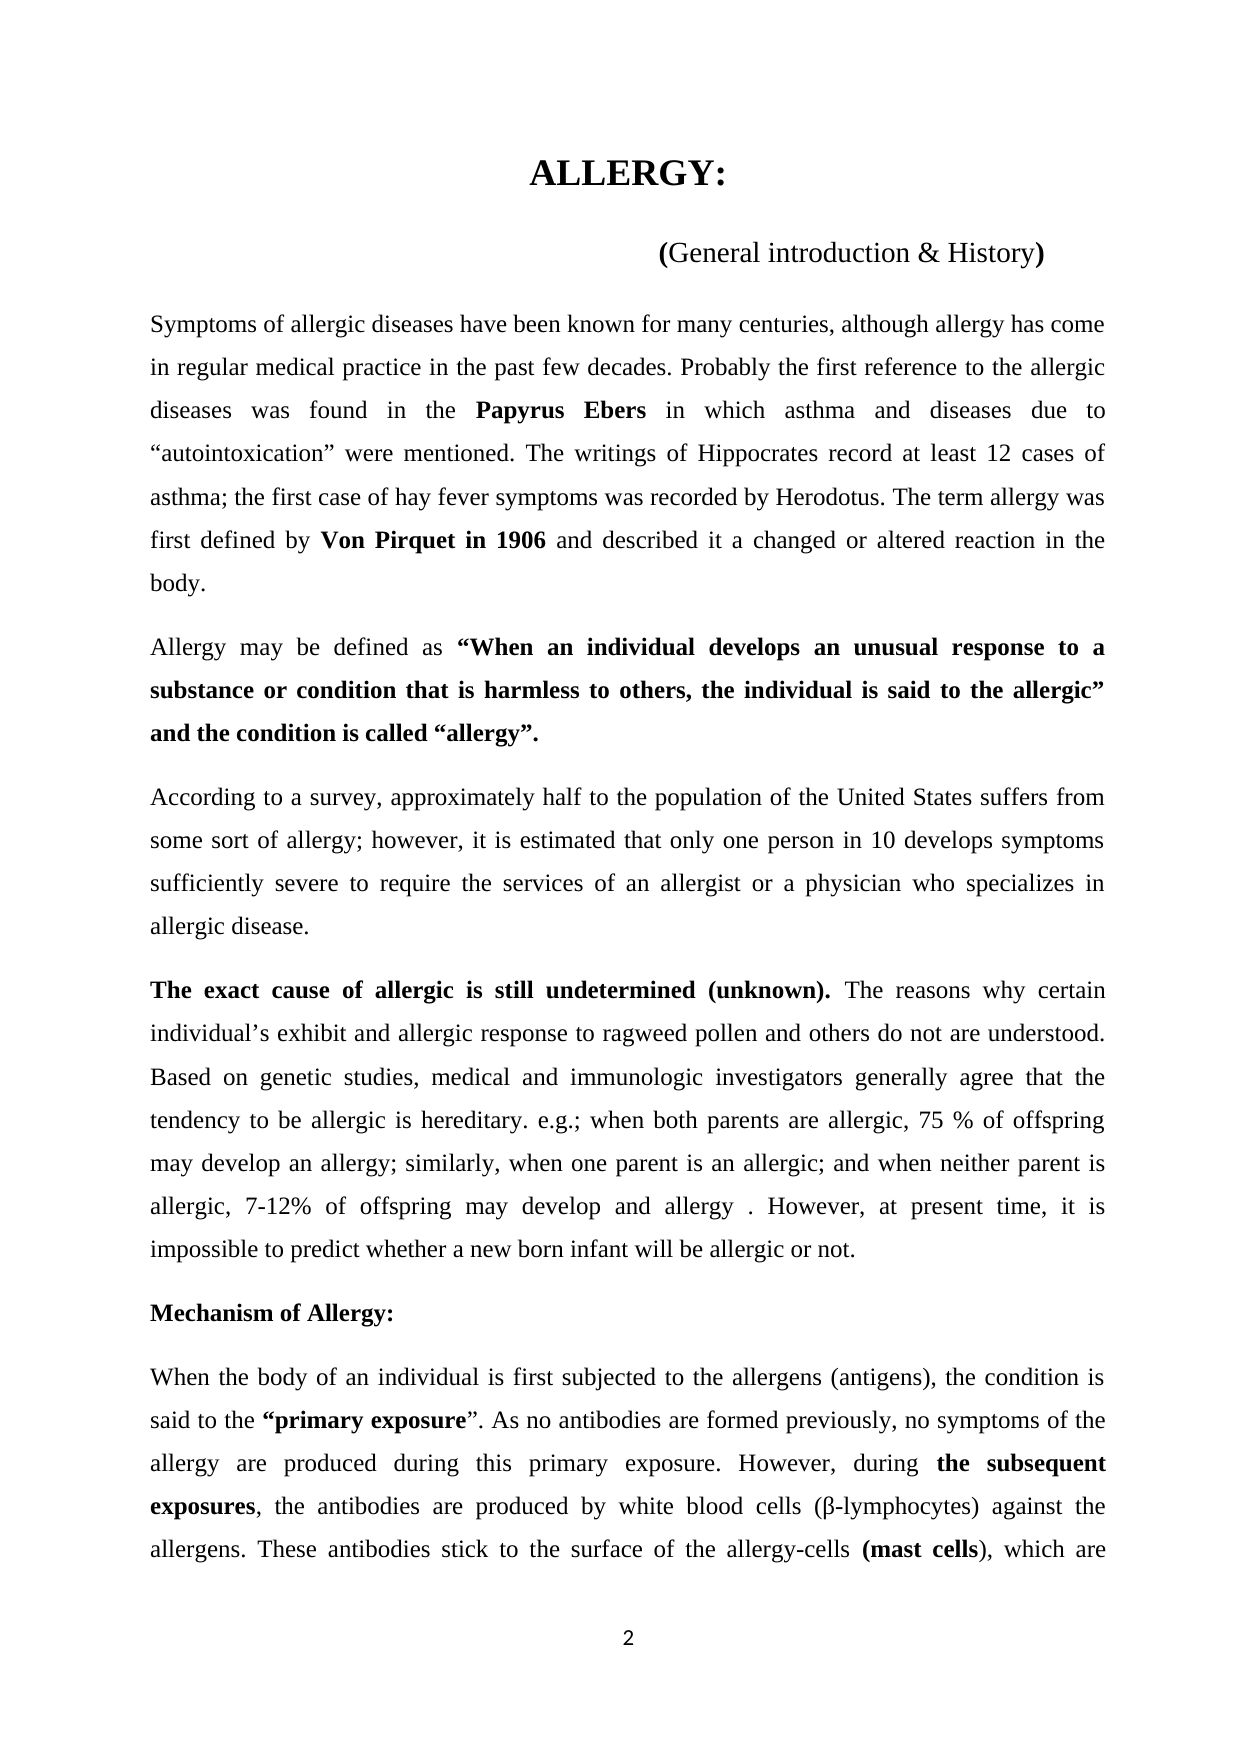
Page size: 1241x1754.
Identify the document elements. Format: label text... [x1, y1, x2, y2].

text Allergy may be defined as “When an individual develops an unusual response to a substance or condition that is harmless to others, the individual is said to the allergic” and the condition is called “allergy”. [150, 632, 1106, 747]
text Mechanism of Allergy: [150, 1298, 1106, 1327]
text (General introduction & History) [150, 236, 1106, 269]
text According to a survey, approximately half to the population of the United States suffers from some sort of allergy; however, it is estimated that only one person in 10 develops symptoms sufficiently severe to require the services of an allergist or a physician who specializes in allergic disease. [150, 782, 1106, 940]
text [150, 1362, 1106, 1563]
text Symptoms of allergic diseases have been known for many centuries, although allergy has come in regular medical practice in the past few decades. Probably the first reference to the allergic diseases was found in the Papyrus Ebers in which asthma and diseases due to “autointoxication” were mentioned. The writings of Hippocrates record at least 12 cases of asthma; the first case of hay fever symptoms was recorded by Herodotus. The term allergy was first defined by Von Pirquet in 1906 and described it a changed or altered reaction in the body. [150, 309, 1106, 597]
text The exact cause of allergic is still undetermined (unknown). The reasons why certain individual’s exhibit and allergic response to ragweed pollen and others do not are understood. Based on genetic studies, medical and immunologic investigators generally agree that the tendency to be allergic is hereditary. e.g.; when both parents are allergic, 75 % of offspring may develop an allergy; similarly, when one parent is an allergic; and when neither parent is allergic, 7-12% of offspring may develop and allergy . However, at present time, it is impossible to predict whether a new born infant will be allergic or not. [150, 975, 1106, 1263]
text ALLERGY: [150, 150, 1106, 193]
